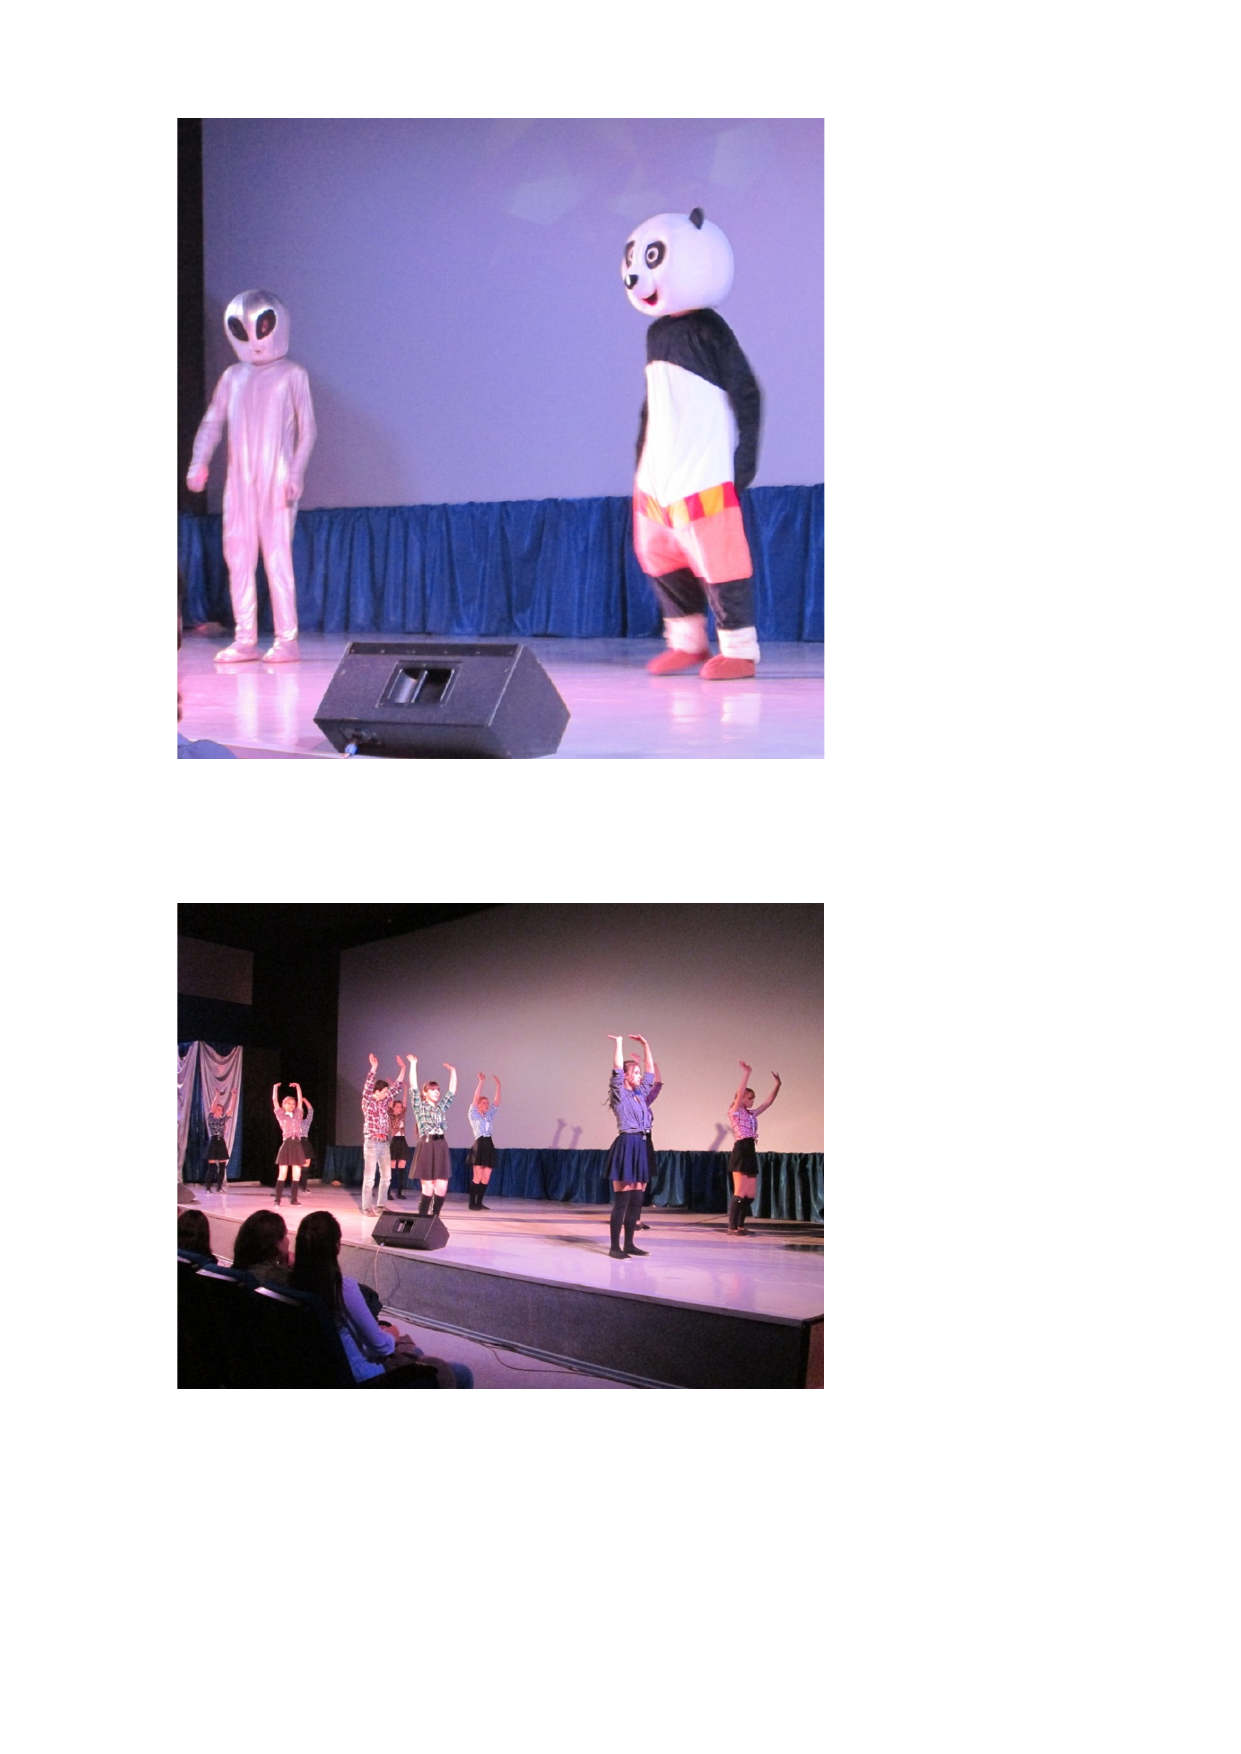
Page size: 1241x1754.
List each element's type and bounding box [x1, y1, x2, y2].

picture [177, 118, 825, 759]
picture [177, 903, 824, 1389]
